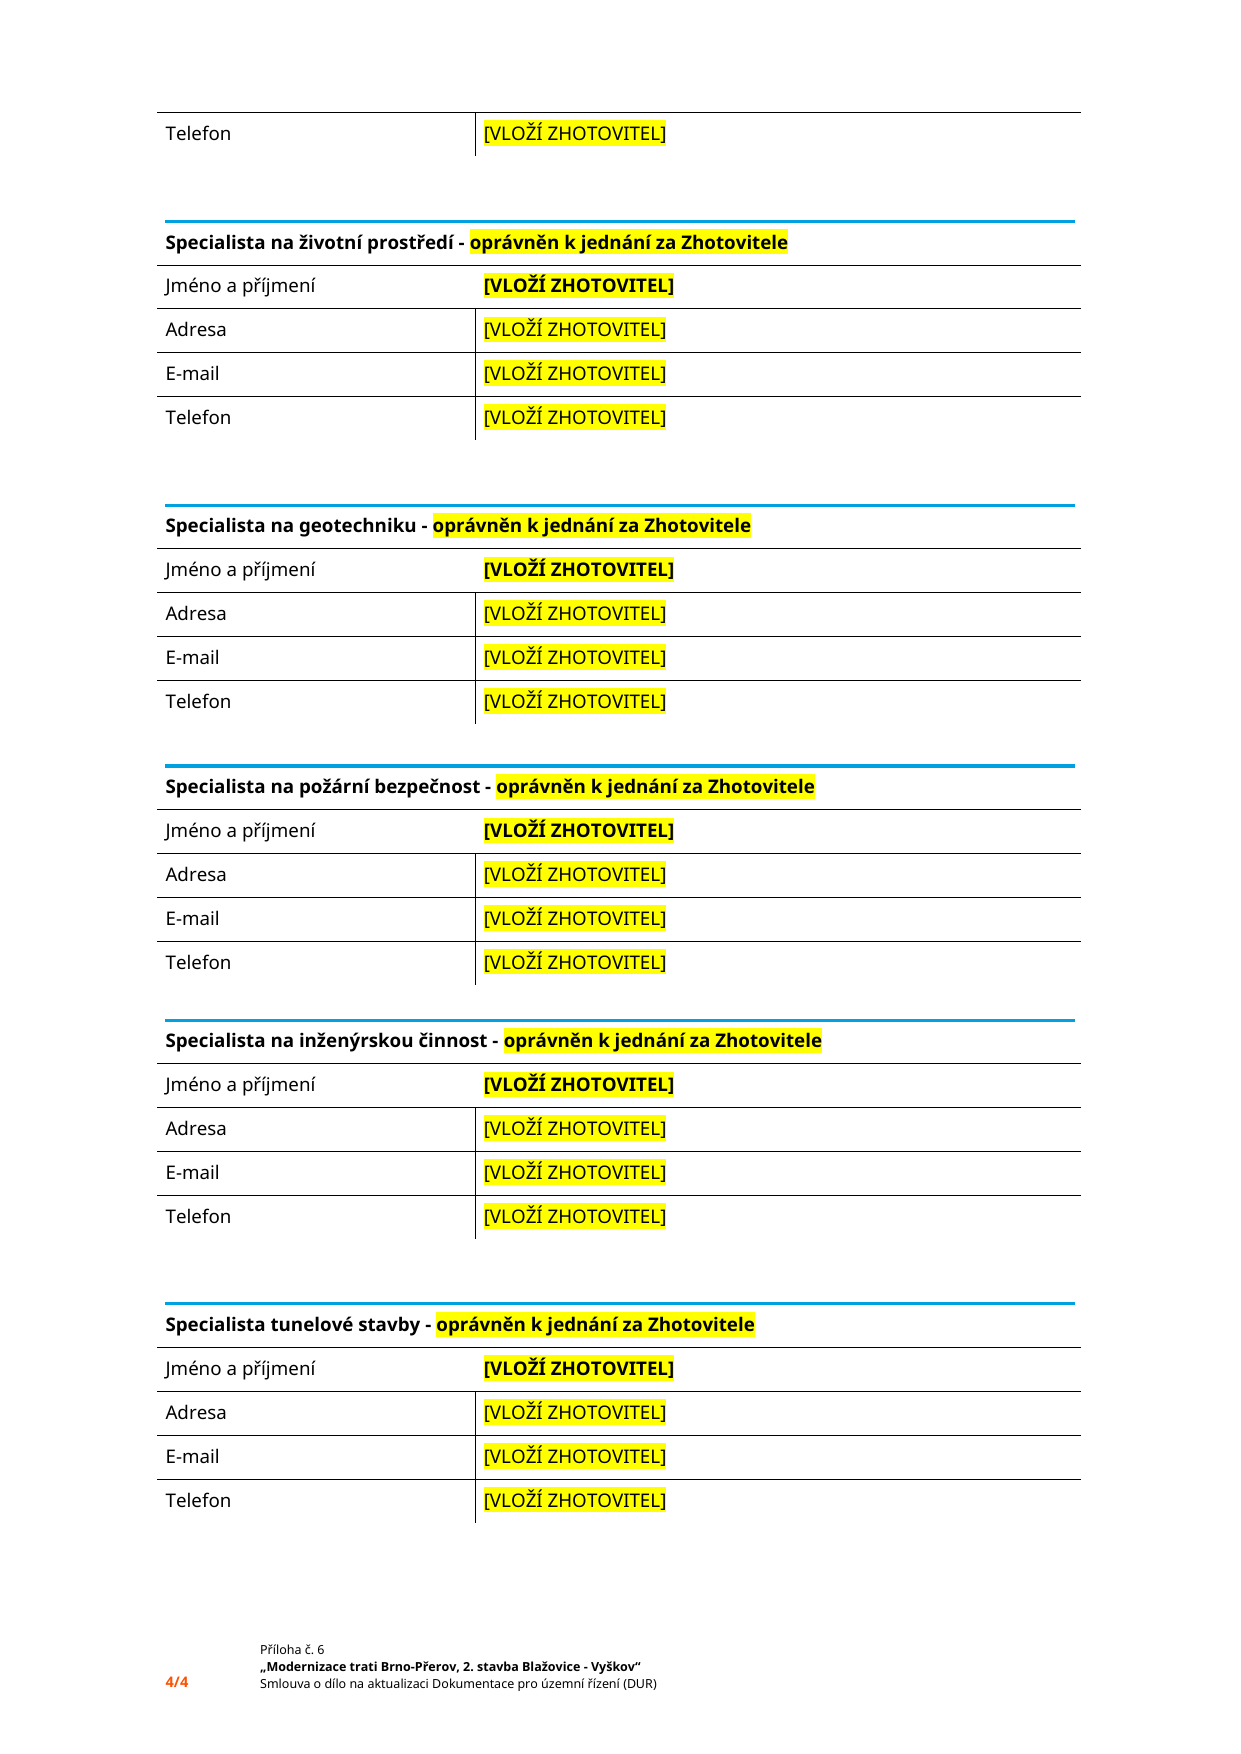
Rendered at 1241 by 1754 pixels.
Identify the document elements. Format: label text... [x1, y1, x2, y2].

text Specialista na inženýrskou činnost - oprávněn k jednání za Zhotovitele [165, 1022, 1075, 1053]
table_cell Adresa [157, 309, 475, 352]
table_cell E-mail [157, 1152, 475, 1195]
table_cell [VLOŽÍ ZHOTOVITEL] [476, 1196, 1081, 1239]
table_header Jméno a příjmení [157, 549, 475, 592]
table_cell Adresa [157, 593, 475, 636]
table_cell [VLOŽÍ ZHOTOVITEL] [476, 942, 1081, 984]
text Specialista na požární bezpečnost - oprávněn k jednání za Zhotovitele [165, 768, 1075, 799]
table_cell [VLOŽÍ ZHOTOVITEL] [476, 397, 1081, 440]
table_cell [VLOŽÍ ZHOTOVITEL] [476, 593, 1081, 636]
table_cell [VLOŽÍ ZHOTOVITEL] [476, 353, 1081, 396]
table_header [VLOŽÍ ZHOTOVITEL] [475, 1348, 1081, 1391]
table_cell E-mail [157, 1436, 475, 1479]
table_cell Adresa [157, 1392, 475, 1435]
text Specialista tunelové stavby - oprávněn k jednání za Zhotovitele [165, 1305, 1075, 1337]
table_cell Telefon [157, 1196, 475, 1239]
table_cell [VLOŽÍ ZHOTOVITEL] [476, 1392, 1081, 1435]
table_header [VLOŽÍ ZHOTOVITEL] [475, 266, 1081, 308]
table_cell [VLOŽÍ ZHOTOVITEL] [476, 1480, 1081, 1523]
table_cell [VLOŽÍ ZHOTOVITEL] [476, 898, 1081, 941]
table_header [VLOŽÍ ZHOTOVITEL] [475, 810, 1081, 853]
table_header Jméno a příjmení [157, 810, 475, 853]
table_cell Adresa [157, 854, 475, 897]
table_cell Adresa [157, 1108, 475, 1151]
table_header Jméno a příjmení [157, 1064, 475, 1107]
table_cell [VLOŽÍ ZHOTOVITEL] [476, 1108, 1081, 1151]
text Specialista na životní prostředí - oprávněn k jednání za Zhotovitele [165, 223, 1075, 254]
table_header Jméno a příjmení [157, 266, 475, 308]
table_cell Telefon [157, 113, 475, 156]
table_header [VLOŽÍ ZHOTOVITEL] [475, 1064, 1081, 1107]
table_cell [VLOŽÍ ZHOTOVITEL] [476, 1436, 1081, 1479]
table_cell [VLOŽÍ ZHOTOVITEL] [476, 113, 1081, 156]
table_cell E-mail [157, 898, 475, 941]
table_cell E-mail [157, 353, 475, 396]
table_cell [VLOŽÍ ZHOTOVITEL] [476, 854, 1081, 897]
table_cell [VLOŽÍ ZHOTOVITEL] [476, 1152, 1081, 1195]
table_cell Telefon [157, 681, 475, 724]
table_cell E-mail [157, 637, 475, 680]
table_cell Telefon [157, 942, 475, 984]
table_cell Telefon [157, 1480, 475, 1523]
table_cell [VLOŽÍ ZHOTOVITEL] [476, 309, 1081, 352]
text Specialista na geotechniku - oprávněn k jednání za Zhotovitele [165, 507, 1075, 538]
table_cell [VLOŽÍ ZHOTOVITEL] [476, 681, 1081, 724]
table_header [VLOŽÍ ZHOTOVITEL] [475, 549, 1081, 592]
table_cell [VLOŽÍ ZHOTOVITEL] [476, 637, 1081, 680]
table_header Jméno a příjmení [157, 1348, 475, 1391]
table_cell Telefon [157, 397, 475, 440]
